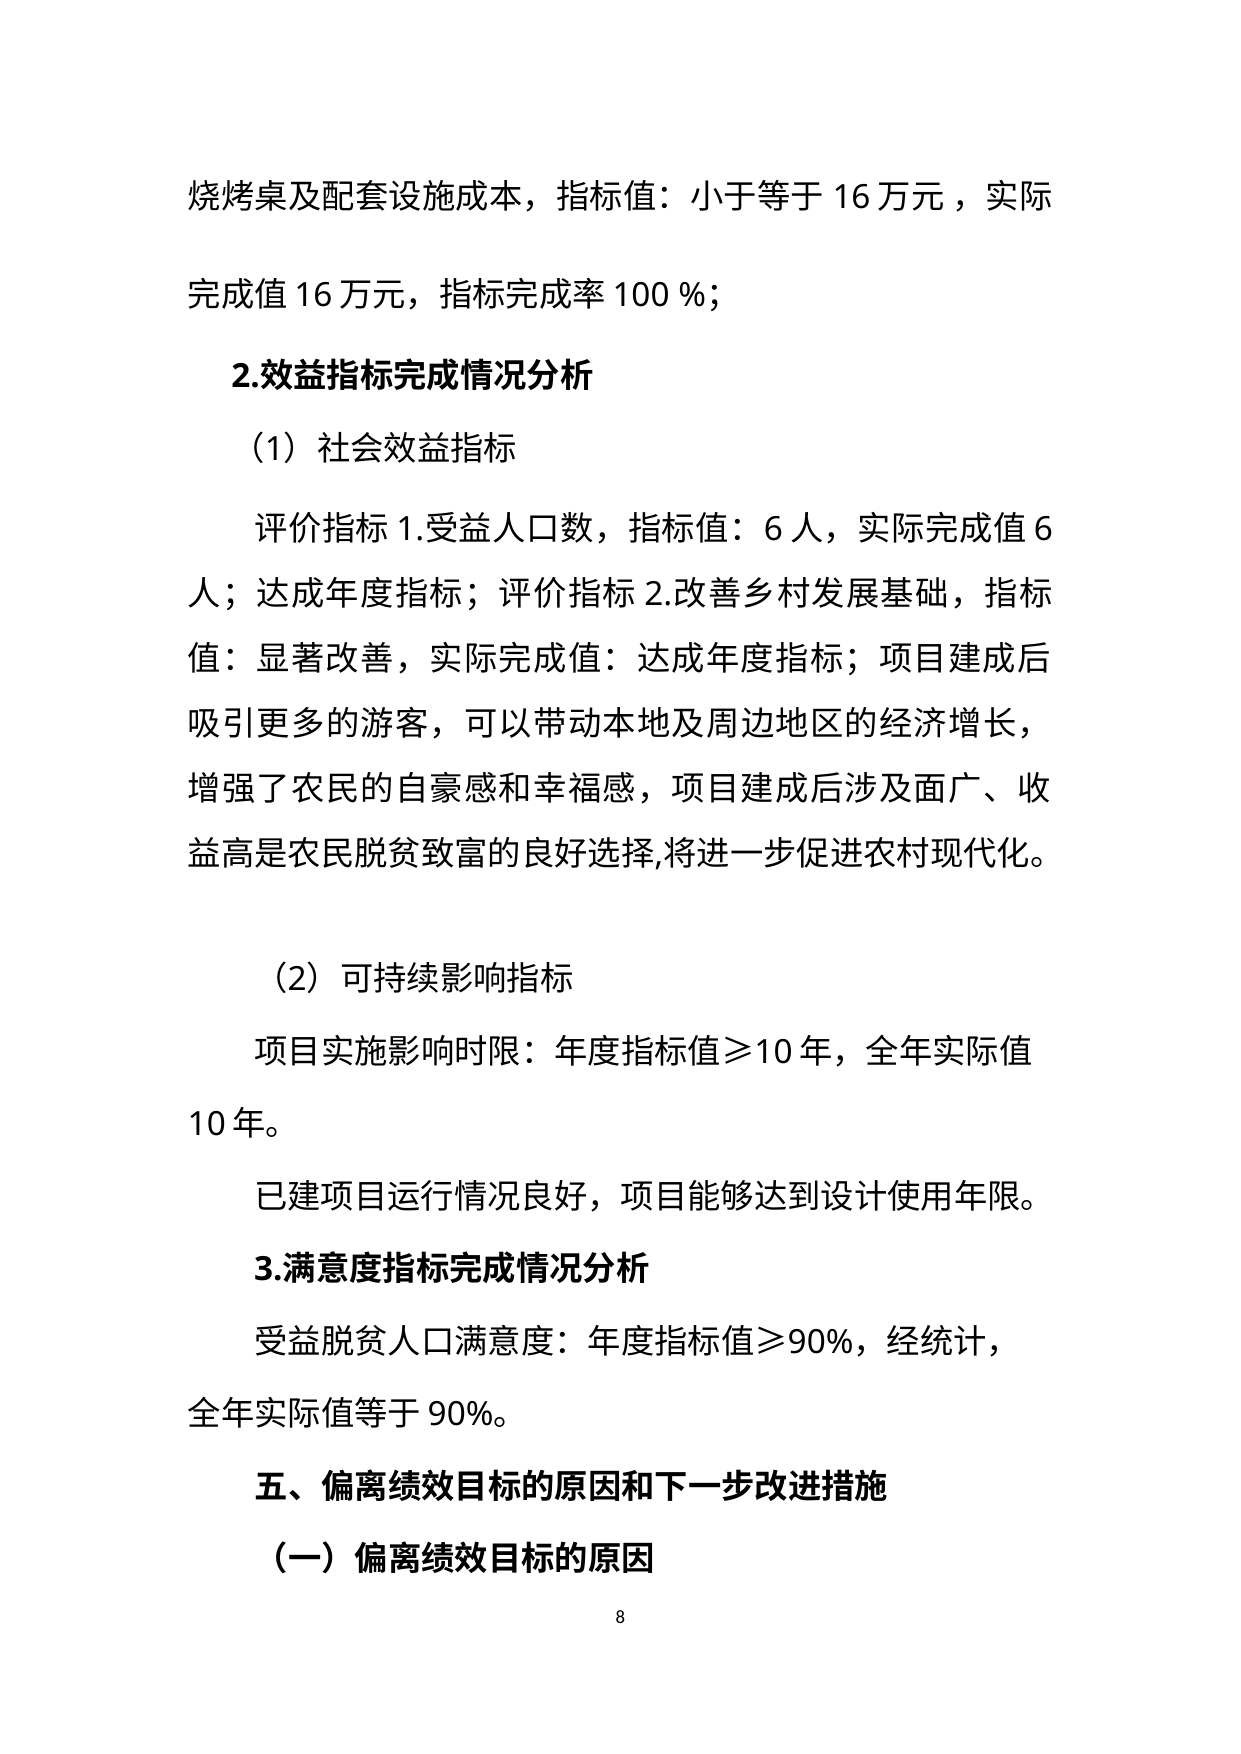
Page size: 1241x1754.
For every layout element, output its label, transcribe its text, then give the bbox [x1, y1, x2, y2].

text （2）可持续影响指标 [187, 952, 1053, 1000]
text 受益脱贫人口满意度：年度指标值≥90%，经统计，全年实际值等于90%。 [187, 1314, 1053, 1436]
text （1）社会效益指标 [231, 421, 1053, 470]
text 已建项目运行情况良好，项目能够达到设计使用年限。3.满意度指标完成情况分析 [254, 1170, 1053, 1290]
text 2.效益指标完成情况分析 [231, 349, 1053, 397]
text 评价指标1.受益人口数，指标值：6人，实际完成值6人；达成年度指标；评价指标2.改善乡村发展基础，指标值：显著改善，实际完成值：达成年度指标；项目建成后，吸引更多的游客，可以带动本地及周边地区的经济增长，增强了农民的自豪感和幸福感，项目建成后涉及面广、收益高是农民脱贫致富的良好选择,将进一步促进农村现代化。 [187, 494, 1053, 884]
text 项目实施影响时限：年度指标值≥10年，全年实际值10年。 [187, 1024, 1053, 1146]
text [187, 162, 1053, 324]
text 五、偏离绩效目标的原因和下一步改进措施 [187, 1460, 1053, 1508]
text （一）偏离绩效目标的原因 [187, 1532, 1053, 1580]
